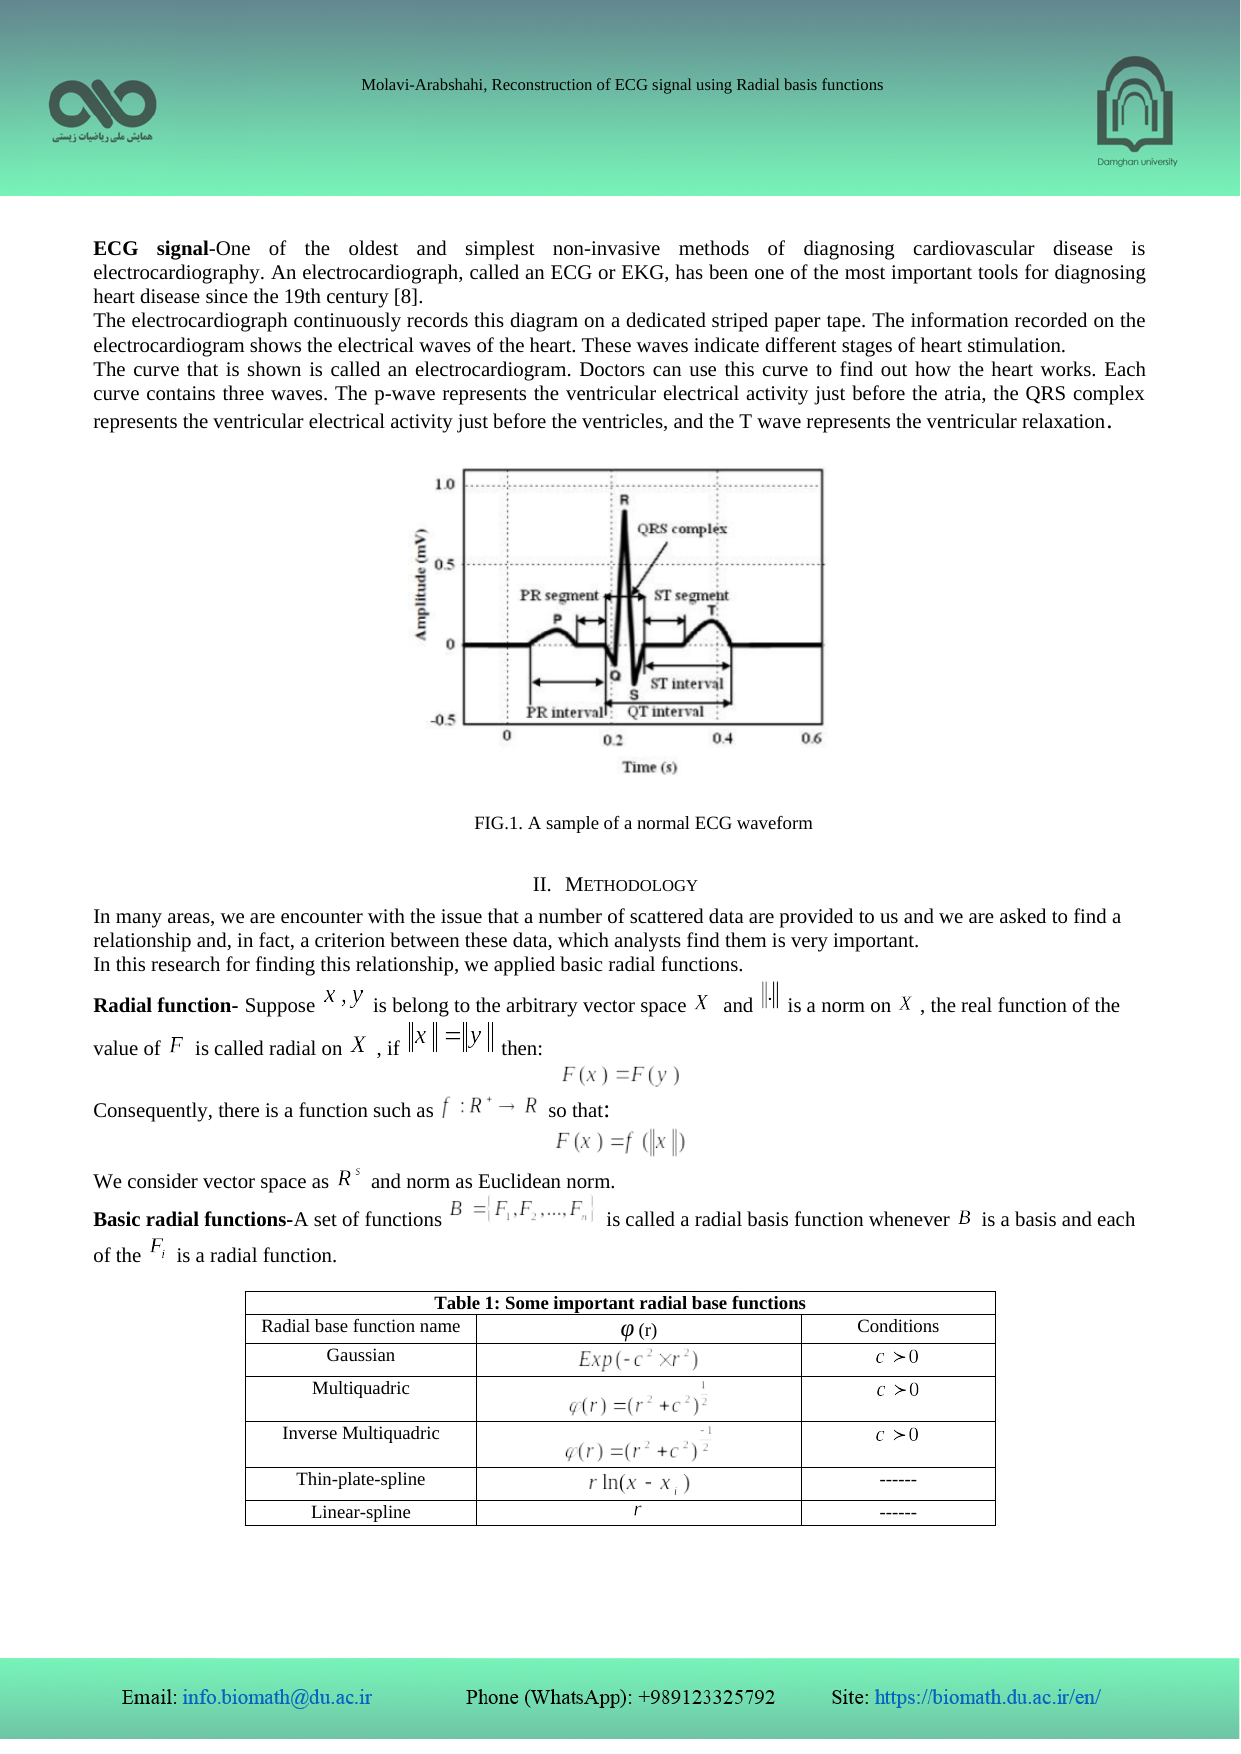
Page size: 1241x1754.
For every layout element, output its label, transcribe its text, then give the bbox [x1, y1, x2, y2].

table_cell ------ [802, 1468, 995, 1500]
text ECG signal-One of the oldest and simplest non-invasive methods of diagnosing cardiovascular disease is electrocardiography. An electrocardiograph, called an ECG or EKG, has been one of the most important tools for diagnosing heart disease since the 19th century [8]. [93, 236, 1147, 308]
table_cell [477, 1501, 801, 1525]
table_cell [477, 1344, 801, 1376]
table_cell Inverse Multiquadric [246, 1422, 476, 1467]
text In this research for finding this relationship, we applied basic radial functions. [93, 952, 1147, 976]
table_cell Conditions [802, 1315, 995, 1342]
text The electrocardiograph continuously records this diagram on a dedicated striped paper tape. The information recorded on the electrocardiogram shows the electrical waves of the heart. These waves indicate different stages of heart stimulation. [93, 308, 1147, 357]
table_cell [802, 1377, 995, 1421]
picture [0, 1658, 1240, 1739]
table_cell [802, 1422, 995, 1467]
text The curve that is shown is called an electrocardiogram. Doctors can use this curve to find out how the heart works. Each curve contains three waves. The p-wave represents the ventricular electrical activity just before the atria, the QRS complex represents the ventricular electrical activity just before the ventricles, and the T wave represents the ventricular relaxation. [93, 357, 1147, 433]
text FIG.1. A sample of a normal ECG waveform [93, 812, 1147, 833]
picture [393, 462, 847, 788]
text We consider vector space as and norm as Euclidean norm. [93, 1161, 1147, 1193]
table_cell [802, 1344, 995, 1376]
subtitle Methodology [93, 872, 1147, 896]
picture [0, 0, 1241, 196]
text Radial function- Suppose is belong to the arbitrary vector space and is a norm on , the real function of the value of is called radial on , if then: [93, 976, 1147, 1060]
table_cell [477, 1468, 801, 1500]
table_cell Multiquadric [246, 1377, 476, 1421]
text Basic radial functions-A set of functions is called a radial basis function whenever is a basis and each of the is a radial function. [93, 1193, 1147, 1267]
table_cell (r) [477, 1315, 801, 1342]
text In many areas, we are encounter with the issue that a number of scattered data are provided to us and we are asked to find a relationship and, in fact, a criterion between these data, which analysts find them is very important. [93, 904, 1147, 952]
text Consequently, there is a function such as so that: [93, 1090, 1147, 1123]
table_cell Radial base function name [246, 1315, 476, 1342]
table_header Table 1: Some important radial base functions [246, 1292, 995, 1314]
table_cell ------ [802, 1501, 995, 1525]
table_cell [477, 1377, 801, 1421]
table_cell Linear-spline [246, 1501, 476, 1525]
table_cell [477, 1422, 801, 1467]
table_cell Thin-plate-spline [246, 1468, 476, 1500]
table_cell Gaussian [246, 1344, 476, 1376]
